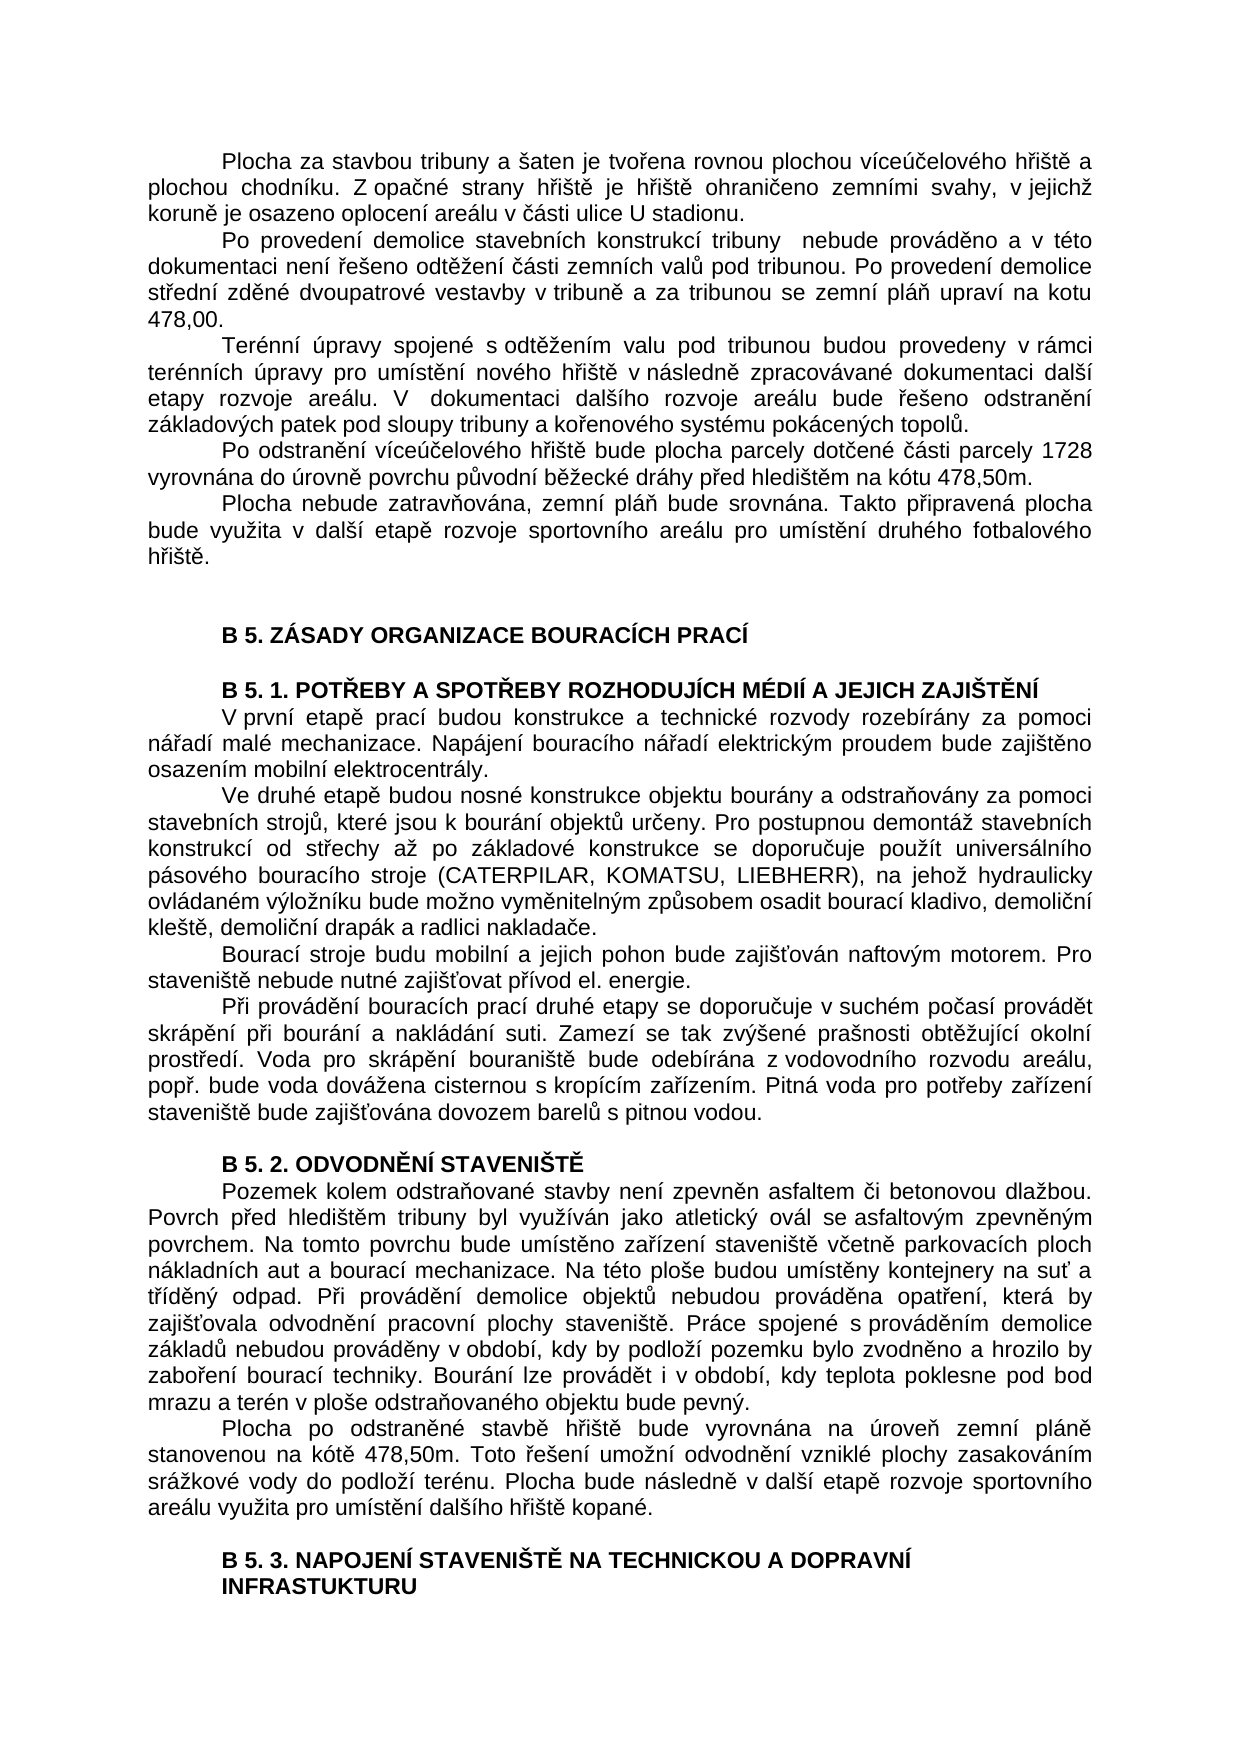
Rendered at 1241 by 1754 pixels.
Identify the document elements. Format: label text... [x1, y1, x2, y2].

text Terénní úpravy spojené s odtěžením valu pod tribunou budou provedeny v rámci terénních úpravy pro umístění nového hřiště v následně zpracovávané dokumentaci další etapy rozvoje areálu. V dokumentaci dalšího rozvoje areálu bude řešeno odstranění základových patek pod sloupy tribuny a kořenového systému pokácených topolů. [148, 332, 1093, 437]
text Po odstranění víceúčelového hřiště bude plocha parcely dotčené části parcely 1728 vyrovnána do úrovně povrchu původní běžecké dráhy před hledištěm na kótu 478,50m. [148, 437, 1093, 490]
text b 5. 2. Odvodnění staveniště [148, 1151, 1093, 1178]
text V první etapě prací budou konstrukce a technické rozvody rozebírány za pomoci nářadí malé mechanizace. Napájení bouracího nářadí elektrickým proudem bude zajištěno osazením mobilní elektrocentrály. [148, 703, 1093, 782]
text Po provedení demolice stavebních konstrukcí tribuny nebude prováděno a v této dokumentaci není řešeno odtěžení části zemních valů pod tribunou. Po provedení demolice střední zděné dvoupatrové vestavby v tribuně a za tribunou se zemní pláň upraví na kotu 478,00. [148, 227, 1093, 332]
text b 5. 1. Potřeby a spotřeby rozhodujích médií a jejich zajištění [148, 677, 1093, 703]
text Pozemek kolem odstraňované stavby není zpevněn asfaltem či betonovou dlažbou. Povrch před hledištěm tribuny byl využíván jako atletický ovál se asfaltovým zpevněným povrchem. Na tomto povrchu bude umístěno zařízení staveniště včetně parkovacích ploch nákladních aut a bourací mechanizace. Na této ploše budou umístěny kontejnery na suť a tříděný odpad. Při provádění demolice objektů nebudou prováděna opatření, která by zajišťovala odvodnění pracovní plochy staveniště. Práce spojené s prováděním demolice základů nebudou prováděny v období, kdy by podloží pozemku bylo zvodněno a hrozilo by zaboření bourací techniky. Bourání lze provádět i v období, kdy teplota poklesne pod bod mrazu a terén v ploše odstraňovaného objektu bude pevný. [148, 1178, 1093, 1415]
text b 5. 3. napojení staveniště na technickou a dopravní [221, 1547, 1093, 1573]
text Ve druhé etapě budou nosné konstrukce objektu bourány a odstraňovány za pomoci stavebních strojů, které jsou k bourání objektů určeny. Pro postupnou demontáž stavebních konstrukcí od střechy až po základové konstrukce se doporučuje použít universálního pásového bouracího stroje (Caterpilar, KOMATSU, LIEBHERR), na jehož hydraulicky ovládaném výložníku bude možno vyměnitelným způsobem osadit bourací kladivo, demoliční kleště, demoliční drapák a radlici nakladače. [148, 782, 1093, 941]
text Plocha nebude zatravňována, zemní pláň bude srovnána. Takto připravená plocha bude využita v další etapě rozvoje sportovního areálu pro umístění druhého fotbalového hřiště. [148, 490, 1093, 569]
text Plocha po odstraněné stavbě hřiště bude vyrovnána na úroveň zemní pláně stanovenou na kótě 478,50m. Toto řešení umožní odvodnění vzniklé plochy zasakováním srážkové vody do podloží terénu. Plocha bude následně v další etapě rozvoje sportovního areálu využita pro umístění dalšího hřiště kopané. [148, 1415, 1093, 1520]
text Při provádění bouracích prací druhé etapy se doporučuje v suchém počasí provádět skrápění při bourání a nakládání suti. Zamezí se tak zvýšené prašnosti obtěžující okolní prostředí. Voda pro skrápění bouraniště bude odebírána z vodovodního rozvodu areálu, popř. bude voda dovážena cisternou s kropícím zařízením. Pitná voda pro potřeby zařízení staveniště bude zajišťována dovozem barelů s pitnou vodou. [148, 993, 1093, 1125]
text B 5. ZÁSADY organizace bouracích prací [148, 622, 1093, 648]
text Bourací stroje budu mobilní a jejich pohon bude zajišťován naftovým motorem. Pro staveniště nebude nutné zajišťovat přívod el. energie. [148, 941, 1093, 993]
text Plocha za stavbou tribuny a šaten je tvořena rovnou plochou víceúčelového hřiště a plochou chodníku. Z opačné strany hřiště je hřiště ohraničeno zemními svahy, v jejichž koruně je osazeno oplocení areálu v části ulice U stadionu. [148, 148, 1093, 227]
text infrastukturu [221, 1573, 1093, 1599]
